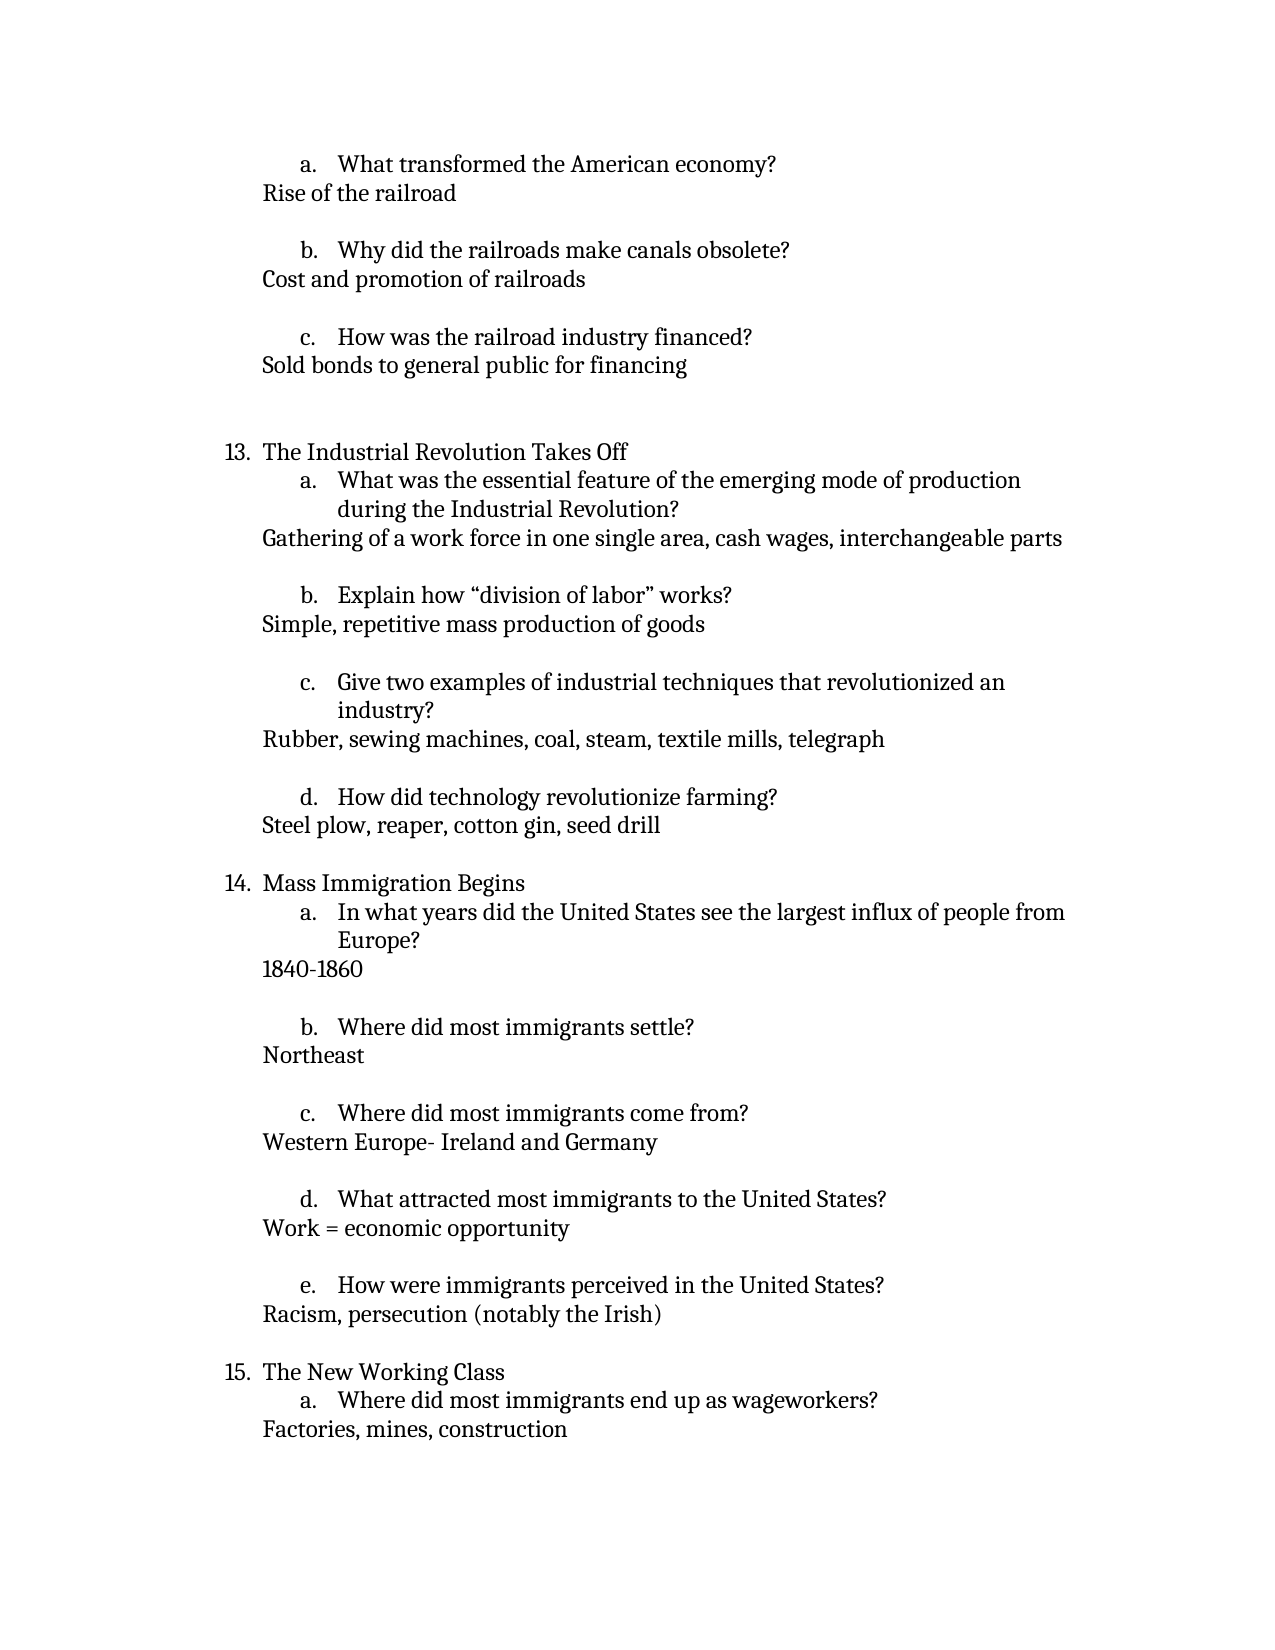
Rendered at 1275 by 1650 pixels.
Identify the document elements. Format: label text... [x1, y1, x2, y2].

text Northeast [262, 1041, 1087, 1070]
text Racism, persecution (notably the Irish) [262, 1300, 1087, 1329]
list How did technology revolutionize farming? [300, 782, 1087, 811]
list How were immigrants perceived in the United States? [300, 1271, 1087, 1300]
list Why did the railroads make canals obsolete? [300, 236, 1087, 265]
list Where did most immigrants settle? [300, 1012, 1087, 1041]
text Work = economic opportunity [262, 1214, 1087, 1242]
list What transformed the American economy? [300, 150, 1087, 179]
list Where did most immigrants end up as wageworkers? [300, 1386, 1087, 1415]
list Where did most immigrants come from? [300, 1099, 1087, 1127]
text Rise of the railroad [262, 179, 1087, 207]
text Simple, repetitive mass production of goods [262, 610, 1087, 639]
list Give two examples of industrial techniques that revolutionized an industry? [300, 667, 1087, 725]
list How was the railroad industry financed? [300, 322, 1087, 351]
text Rubber, sewing machines, coal, steam, textile mills, telegraph [262, 725, 1087, 754]
list In what years did the United States see the largest influx of people from Europe? [300, 897, 1087, 955]
text Steel plow, reaper, cotton gin, seed drill [262, 811, 1087, 840]
list Mass Immigration Begins [225, 869, 1087, 897]
text Sold bonds to general public for financing [262, 351, 1087, 380]
text Factories, mines, construction [262, 1415, 1087, 1444]
text 1840-1860 [262, 955, 1087, 984]
list What attracted most immigrants to the United States? [300, 1185, 1087, 1214]
list Explain how “division of labor” works? [300, 581, 1087, 610]
list What was the essential feature of the emerging mode of production during the Industrial Revolution? [300, 466, 1087, 524]
text Cost and promotion of railroads [262, 265, 1087, 294]
list The Industrial Revolution Takes Off [225, 437, 1087, 466]
list The New Working Class [225, 1357, 1087, 1386]
text Western Europe- Ireland and Germany [262, 1127, 1087, 1156]
text Gathering of a work force in one single area, cash wages, interchangeable parts [262, 524, 1087, 552]
